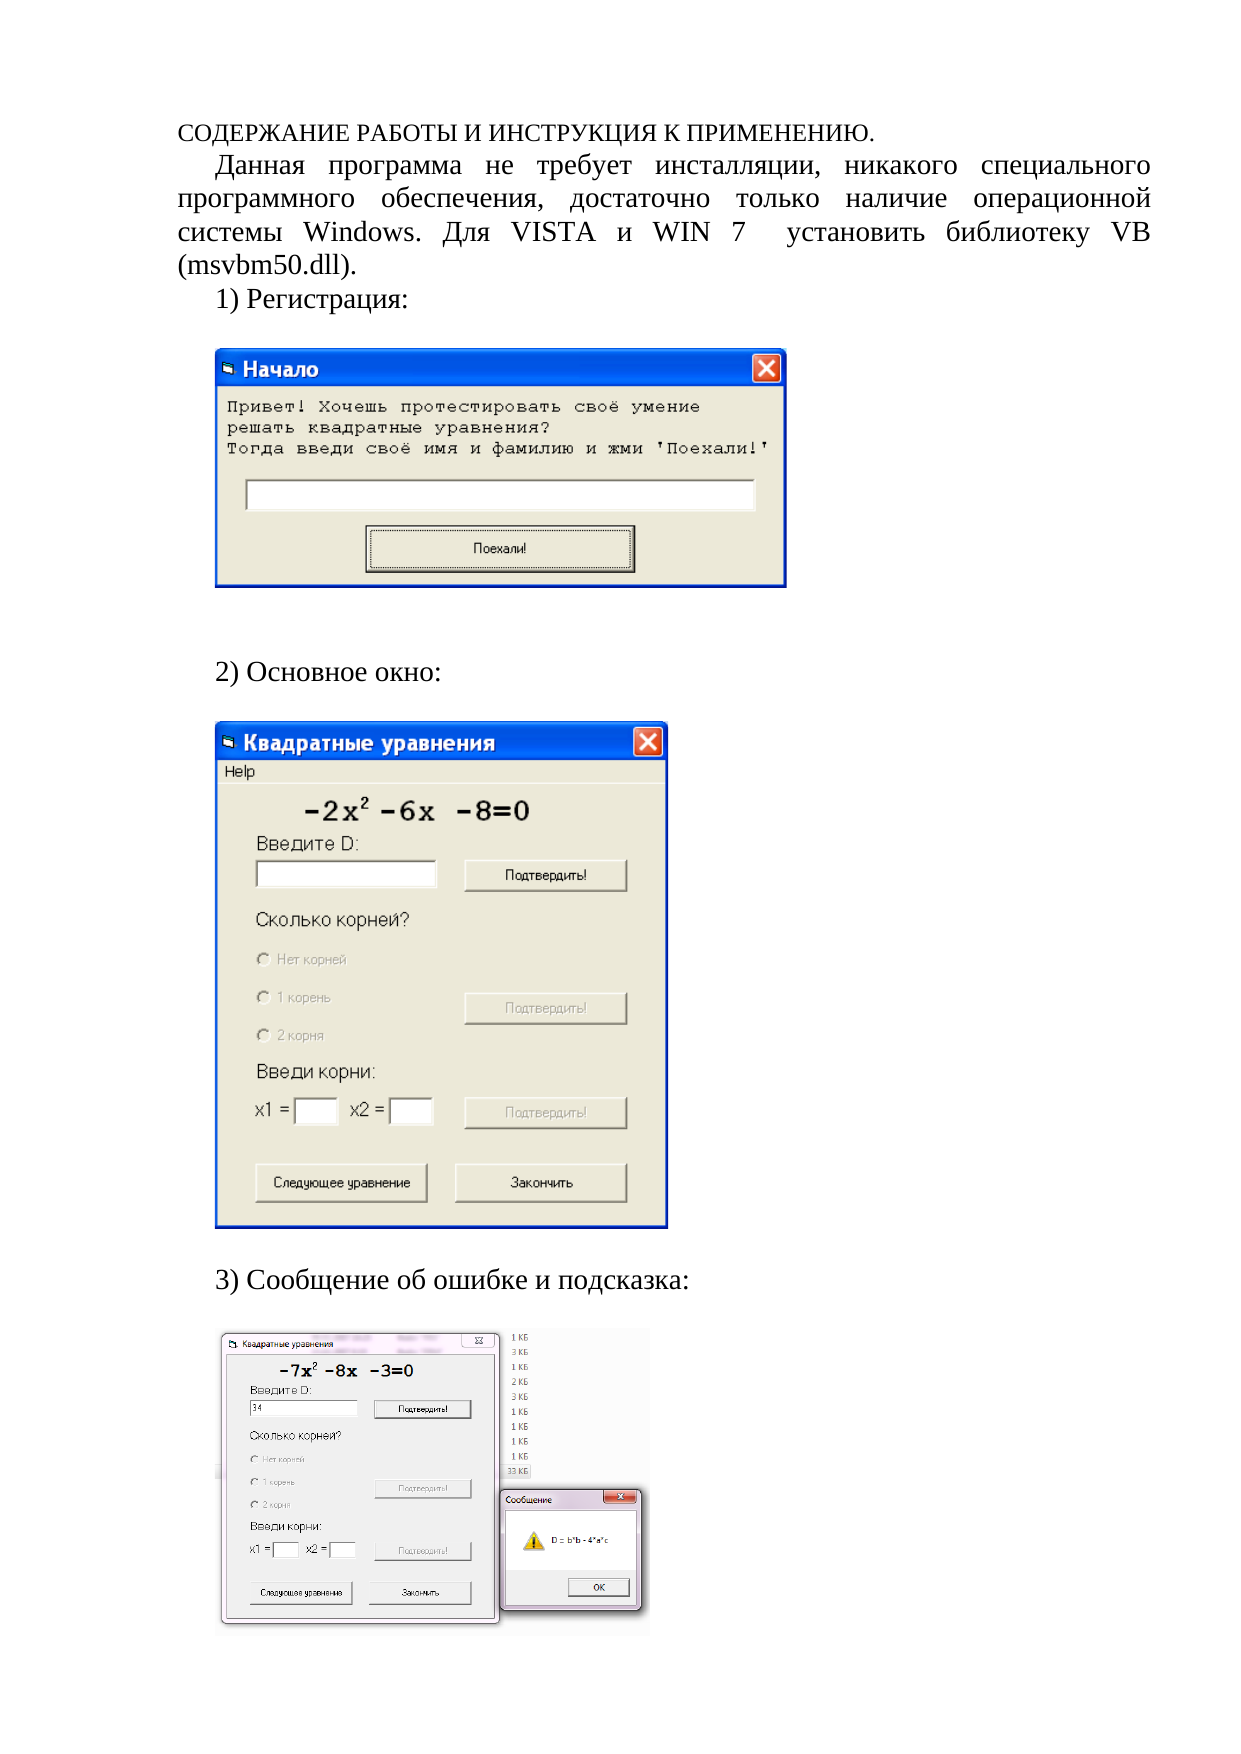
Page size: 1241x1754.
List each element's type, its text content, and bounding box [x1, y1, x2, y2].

text 3) Сообщение об ошибке и подсказка: [177, 1262, 1152, 1295]
text 1) Регистрация: [177, 281, 1152, 314]
picture [214, 348, 787, 588]
text 2) Основное окно: [177, 654, 1152, 688]
text Данная программа не требует инсталляции, никакого специального программного обеспечения, достаточно только наличие операционной системы Windows. Для VISTA и WIN 7 установить библиотеку VB (msvbm50.dll). [177, 147, 1152, 281]
picture [214, 1328, 650, 1636]
text СОДЕРЖАНИЕ РАБОТЫ И ИНСТРУКЦИЯ К ПРИМЕНЕНИЮ. [177, 118, 1152, 147]
picture [214, 721, 669, 1229]
